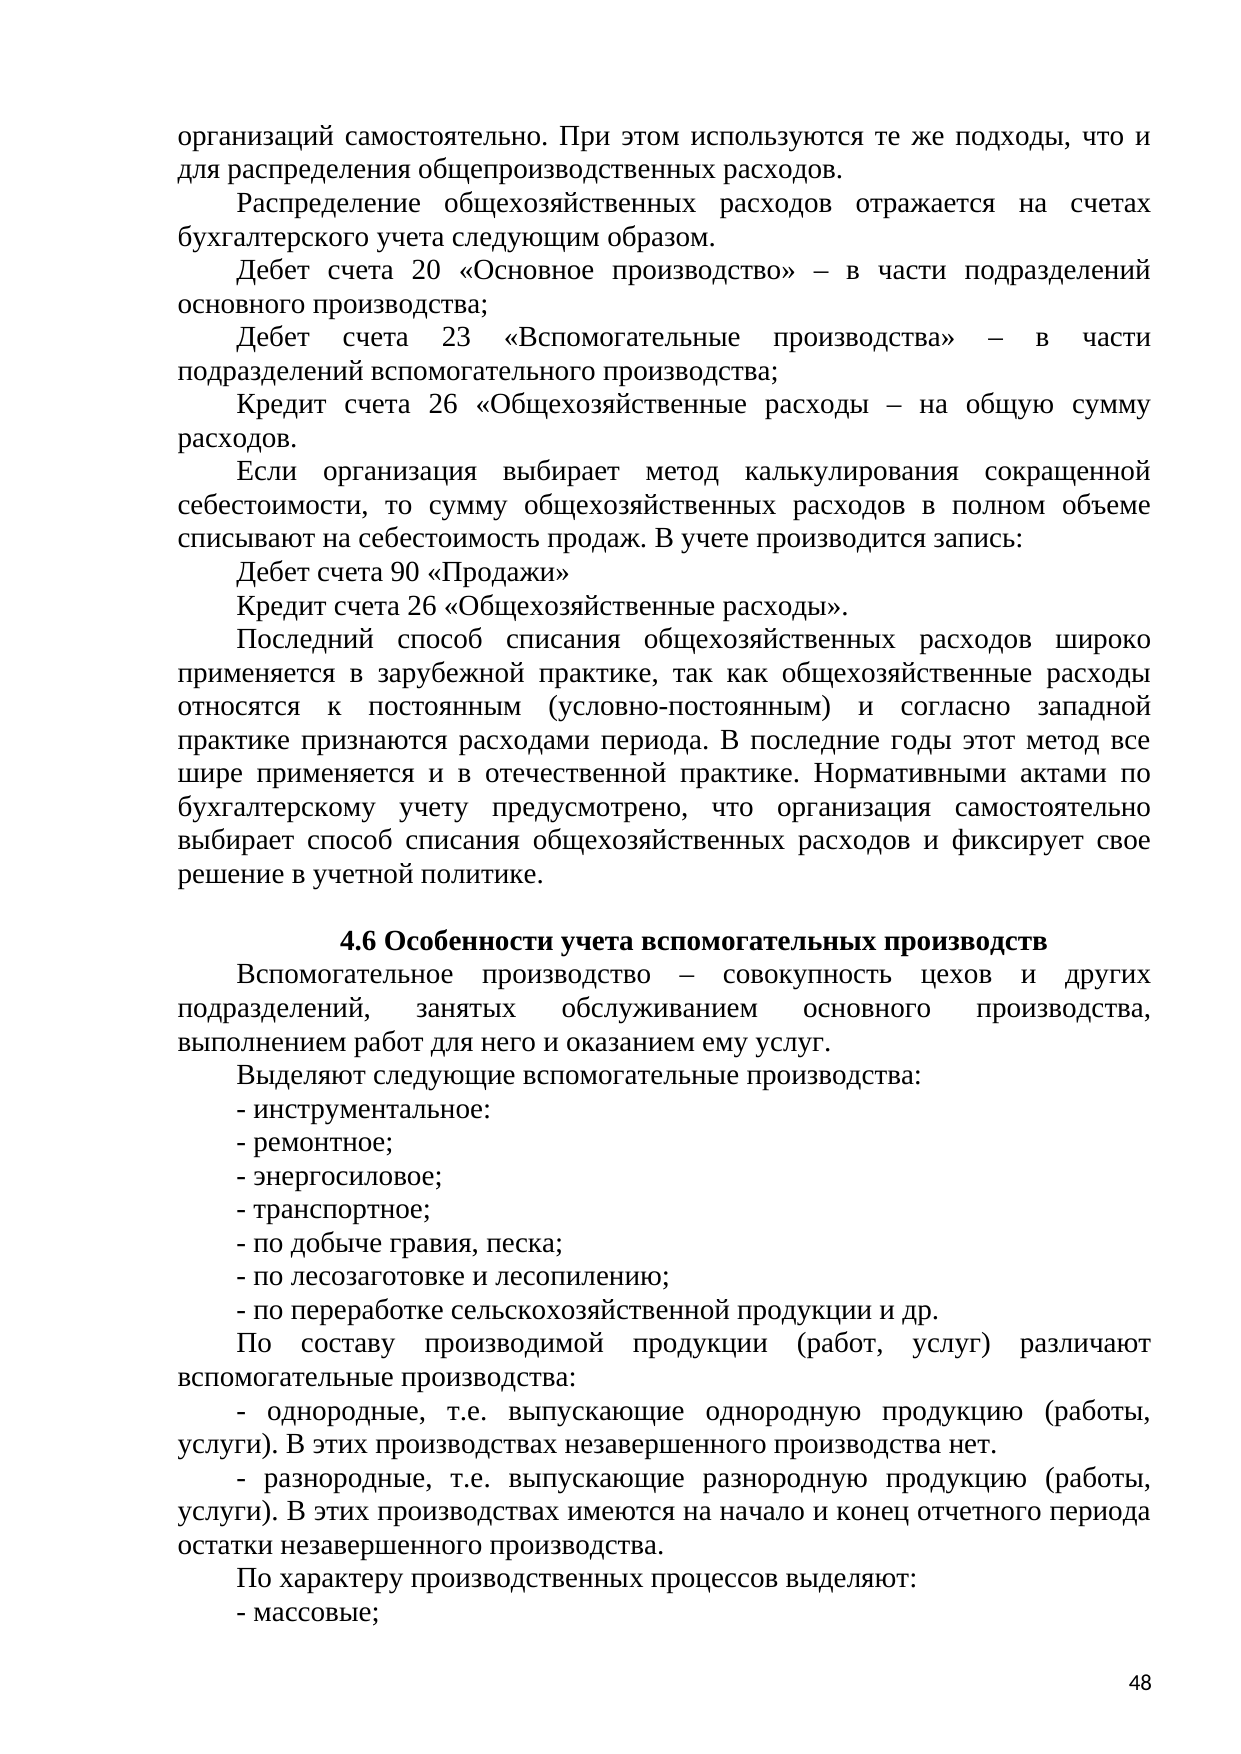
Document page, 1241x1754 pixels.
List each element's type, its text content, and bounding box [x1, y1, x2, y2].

text Выделяют следующие вспомогательные производства: [177, 1057, 1152, 1091]
text - по лесозаготовке и лесопилению; [177, 1258, 1152, 1292]
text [177, 118, 1152, 185]
text Кредит счета 26 «Общехозяйственные расходы – на общую сумму расходов. [177, 386, 1152, 453]
text - ремонтное; [177, 1124, 1152, 1158]
text Вспомогательное производство – совокупность цехов и других подразделений, занятых обслуживанием основного производства, выполнением работ для него и оказанием ему услуг. [177, 957, 1152, 1057]
text - энергосиловое; [177, 1158, 1152, 1191]
text - инструментальное: [177, 1091, 1152, 1124]
text Последний способ списания общехозяйственных расходов широко применяется в зарубежной практике, так как общехозяйственные расходы относятся к постоянным (условно-постоянным) и согласно западной практике признаются расходами периода. В последние годы этот метод все шире применяется и в отечественной практике. Нормативными актами по бухгалтерскому учету предусмотрено, что организация самостоятельно выбирает способ списания общехозяйственных расходов и фиксирует свое решение в учетной политике. [177, 621, 1152, 889]
text - массовые; [177, 1594, 1152, 1627]
text - по переработке сельскохозяйственной продукции и др. [177, 1292, 1152, 1326]
text - транспортное; [177, 1191, 1152, 1225]
text - разнородные, т.е. выпускающие разнородную продукцию (работы, услуги). В этих производствах имеются на начало и конец отчетного периода остатки незавершенного производства. [177, 1460, 1152, 1560]
text Распределение общехозяйственных расходов отражается на счетах бухгалтерского учета следующим образом. [177, 185, 1152, 252]
text По составу производимой продукции (работ, услуг) различают вспомогательные производства: [177, 1326, 1152, 1393]
text - по добыче гравия, песка; [177, 1225, 1152, 1258]
text Кредит счета 26 «Общехозяйственные расходы». [177, 588, 1152, 621]
text Дебет счета 23 «Вспомогательные производства» – в части подразделений вспомогательного производства; [177, 319, 1152, 386]
text По характеру производственных процессов выделяют: [177, 1560, 1152, 1594]
text - однородные, т.е. выпускающие однородную продукцию (работы, услуги). В этих производствах незавершенного производства нет. [177, 1393, 1152, 1460]
text Дебет счета 90 «Продажи» [177, 554, 1152, 588]
text 4.6 Особенности учета вспомогательных производств [177, 923, 1152, 957]
text Если организация выбирает метод калькулирования сокращенной себестоимости, то сумму общехозяйственных расходов в полном объеме списывают на себестоимость продаж. В учете производится запись: [177, 453, 1152, 554]
text Дебет счета 20 «Основное производство» – в части подразделений основного производства; [177, 252, 1152, 319]
